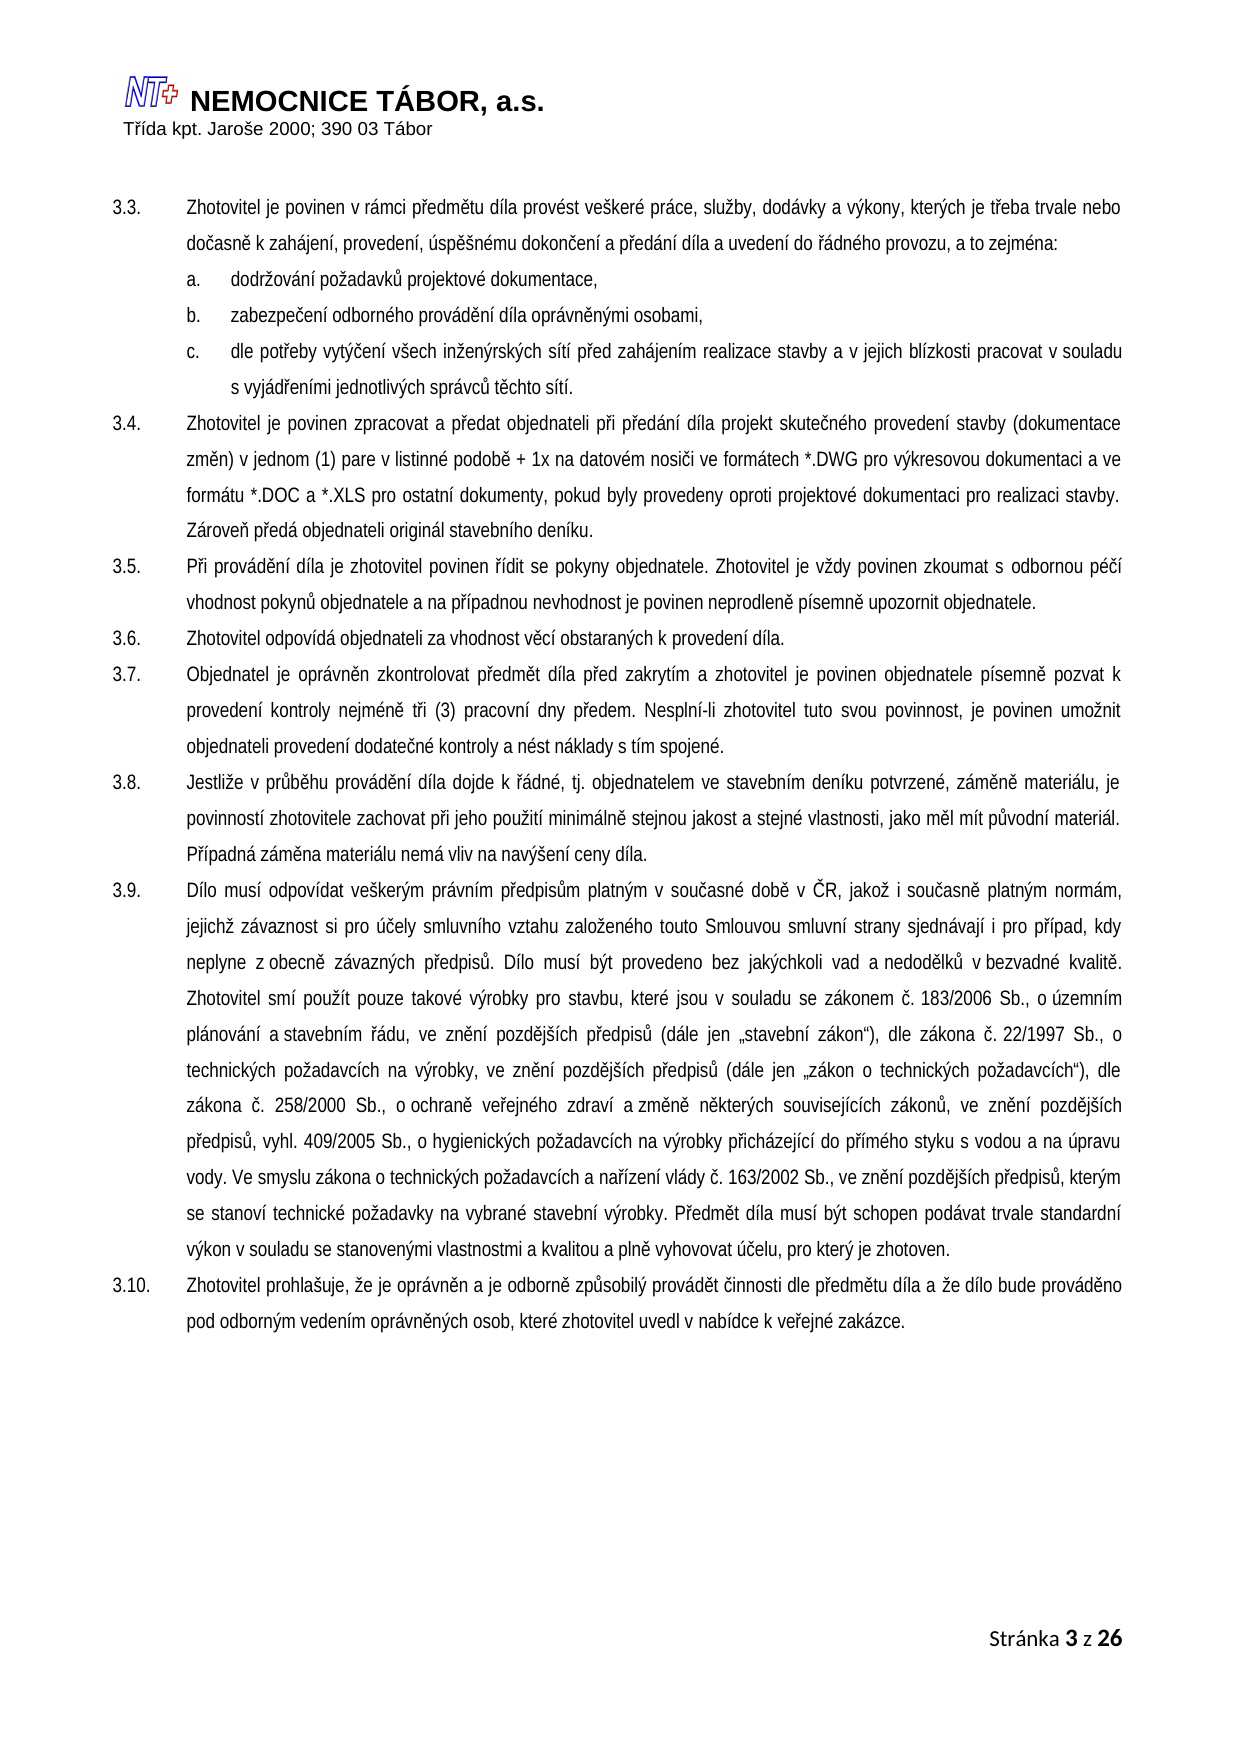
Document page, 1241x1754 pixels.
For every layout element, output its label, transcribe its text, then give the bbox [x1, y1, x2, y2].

list Jestliže v průběhu provádění díla dojde k řádné, tj. objednatelem ve stavebním deníku potvrzené, záměně materiálu, je povinností zhotovitele zachovat při jeho použití minimálně stejnou jakost a stejné vlastnosti, jako měl mít původní materiál. Případná záměna materiálu nemá vliv na navýšení ceny díla. [112, 770, 1122, 866]
list Zhotovitel prohlašuje, že je oprávněn a je odborně způsobilý provádět činnosti dle předmětu díla a že dílo bude prováděno pod odborným vedením oprávněných osob, které zhotovitel uvedl v nabídce k veřejné zakázce. [112, 1273, 1122, 1333]
list Objednatel je oprávněn zkontrolovat předmět díla před zakrytím a zhotovitel je povinen objednatele písemně pozvat k provedení kontroly nejméně tři (3) pracovní dny předem. Nesplní-li zhotovitel tuto svou povinnost, je povinen umožnit objednateli provedení dodatečné kontroly a nést náklady s tím spojené. [112, 662, 1122, 758]
list Zhotovitel je povinen zpracovat a předat objednateli při předání díla projekt skutečného provedení stavby (dokumentace změn) v jednom (1) pare v listinné podobě + 1x na datovém nosiči ve formátech *.DWG pro výkresovou dokumentaci a ve formátu *.DOC a *.XLS pro ostatní dokumenty, pokud byly provedeny oproti projektové dokumentaci pro realizaci stavby. Zároveň předá objednateli originál stavebního deníku. [112, 411, 1122, 542]
list zabezpečení odborného provádění díla oprávněnými osobami, [186, 303, 1122, 327]
list Dílo musí odpovídat veškerým právním předpisům platným v současné době v ČR, jakož i současně platným normám, jejichž závaznost si pro účely smluvního vztahu založeného touto Smlouvou smluvní strany sjednávají i pro případ, kdy neplyne z obecně závazných předpisů. Dílo musí být provedeno bez jakýchkoli vad a nedodělků v bezvadné kvalitě. Zhotovitel smí použít pouze takové výrobky pro stavbu, které jsou v souladu se zákonem č. 183/2006 Sb., o územním plánování a stavebním řádu, ve znění pozdějších předpisů (dále jen „stavební zákon“), dle zákona č. 22/1997 Sb., o technických požadavcích na výrobky, ve znění pozdějších předpisů (dále jen „zákon o technických požadavcích“), dle zákona č. 258/2000 Sb., o ochraně veřejného zdraví a změně některých souvisejících zákonů, ve znění pozdějších předpisů, vyhl. 409/2005 Sb., o hygienických požadavcích na výrobky přicházející do přímého styku s vodou a na úpravu vody. Ve smyslu zákona o technických požadavcích a nařízení vlády č. 163/2002 Sb., ve znění pozdějších předpisů, kterým se stanoví technické požadavky na vybrané stavební výrobky. Předmět díla musí být schopen podávat trvale standardní výkon v souladu se stanovenými vlastnostmi a kvalitou a plně vyhovovat účelu, pro který je zhotoven. [112, 878, 1122, 1261]
list dodržování požadavků projektové dokumentace, [186, 267, 1122, 291]
list Při provádění díla je zhotovitel povinen řídit se pokyny objednatele. Zhotovitel je vždy povinen zkoumat s odbornou péčí vhodnost pokynů objednatele a na případnou nevhodnost je povinen neprodleně písemně upozornit objednatele. [112, 554, 1122, 614]
list Zhotovitel je povinen v rámci předmětu díla provést veškeré práce, služby, dodávky a výkony, kterých je třeba trvale nebo dočasně k zahájení, provedení, úspěšnému dokončení a předání díla a uvedení do řádného provozu, a to zejména: [112, 195, 1122, 255]
list dle potřeby vytýčení všech inženýrských sítí před zahájením realizace stavby a v jejich blízkosti pracovat v souladu s vyjádřeními jednotlivých správců těchto sítí. [186, 339, 1122, 399]
list Zhotovitel odpovídá objednateli za vhodnost věcí obstaraných k provedení díla. [112, 626, 1122, 650]
picture [112, 73, 190, 112]
